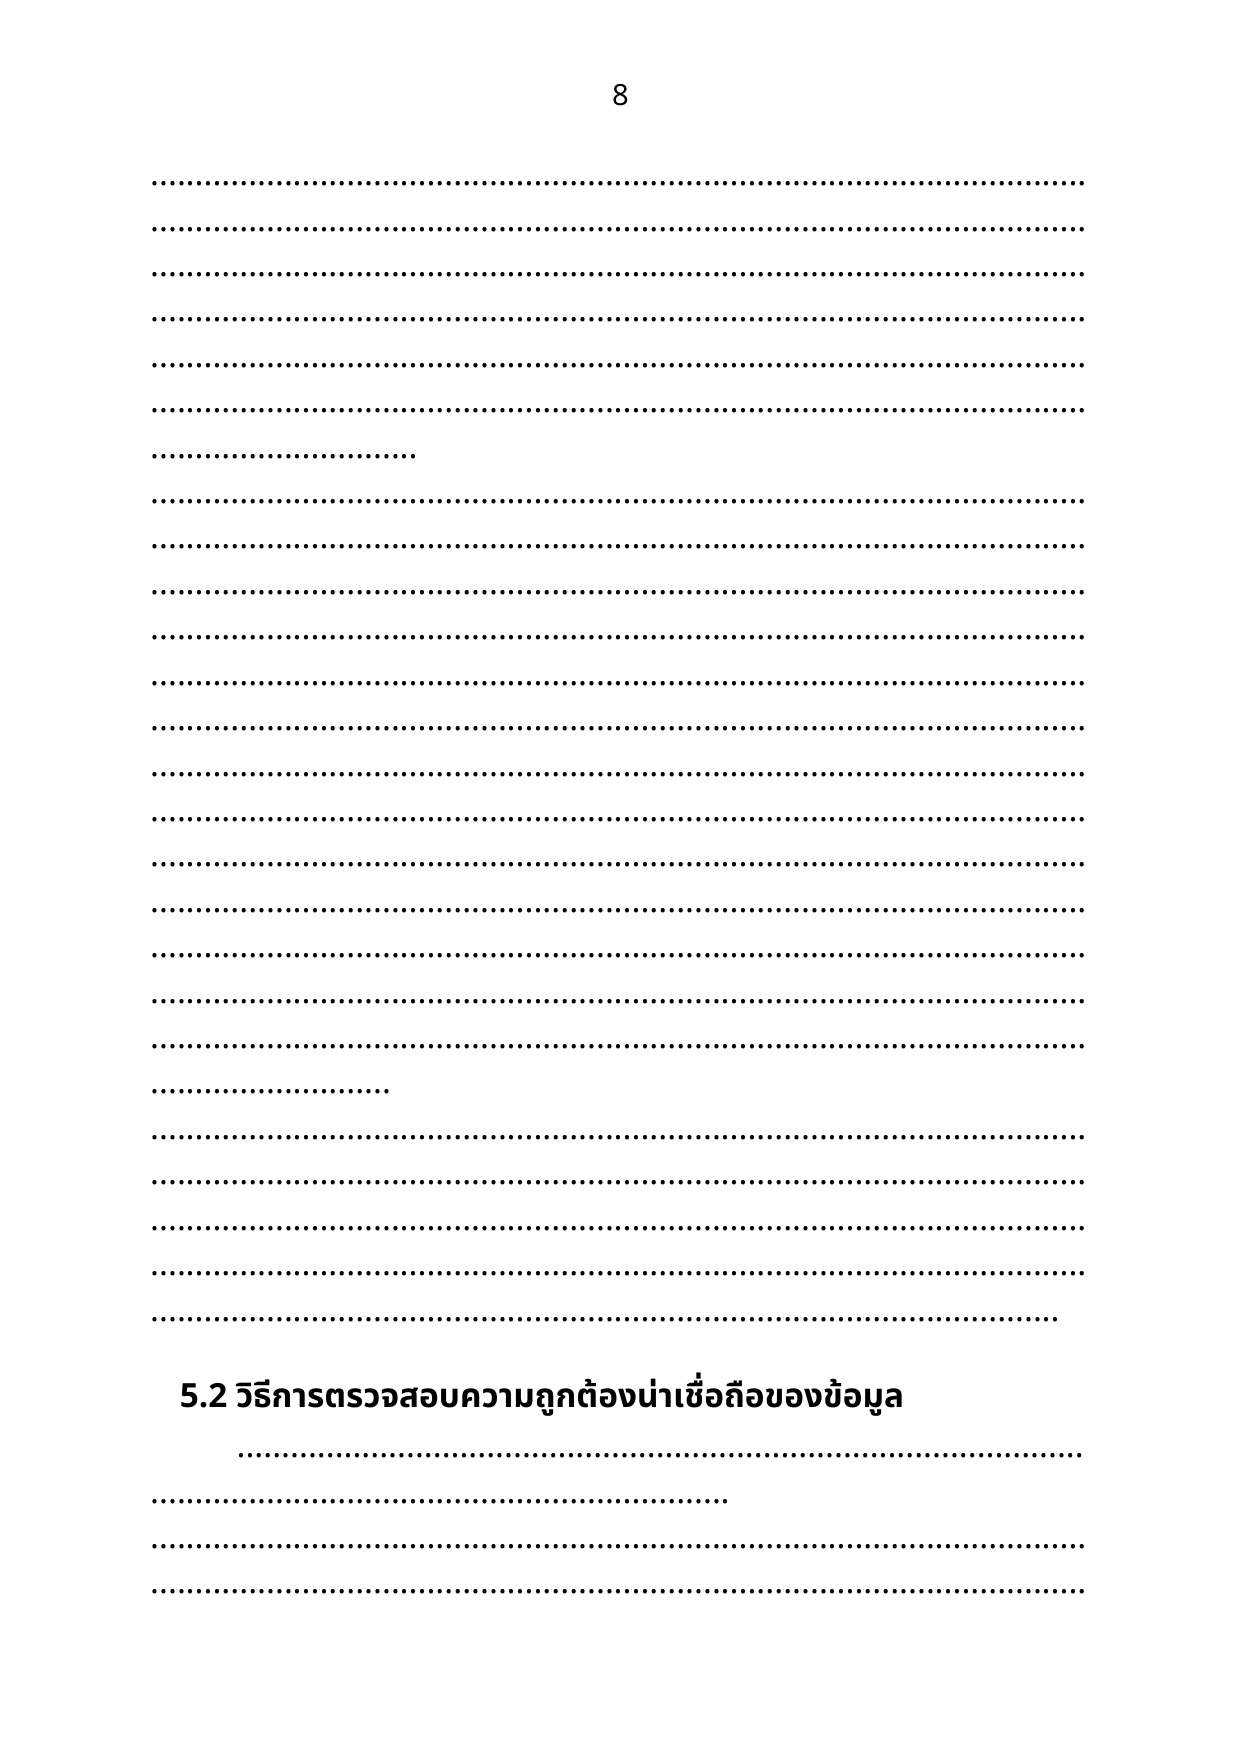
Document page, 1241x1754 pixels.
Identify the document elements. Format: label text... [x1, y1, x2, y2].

text ................................................................................................................................................................ [150, 1422, 1090, 1513]
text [150, 150, 1090, 468]
text 5.2 วิธีการตรวจสอบความถูกต้องน่าเชื่อถือของข้อมูล [150, 1371, 1090, 1422]
text ................................................................................................................................................................................................................................................................................................................................................................................................................................................................................................................................................................................................................................................................................................................................................................................................................................................................................................................................................................................................................................................................................................................................................................................................................................................................................................................................................................................................................................................ .......................................................................................................................................................................................................................................................................................................................................................................................................................................................................................................................................... [150, 468, 1090, 1359]
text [150, 1513, 1090, 1604]
